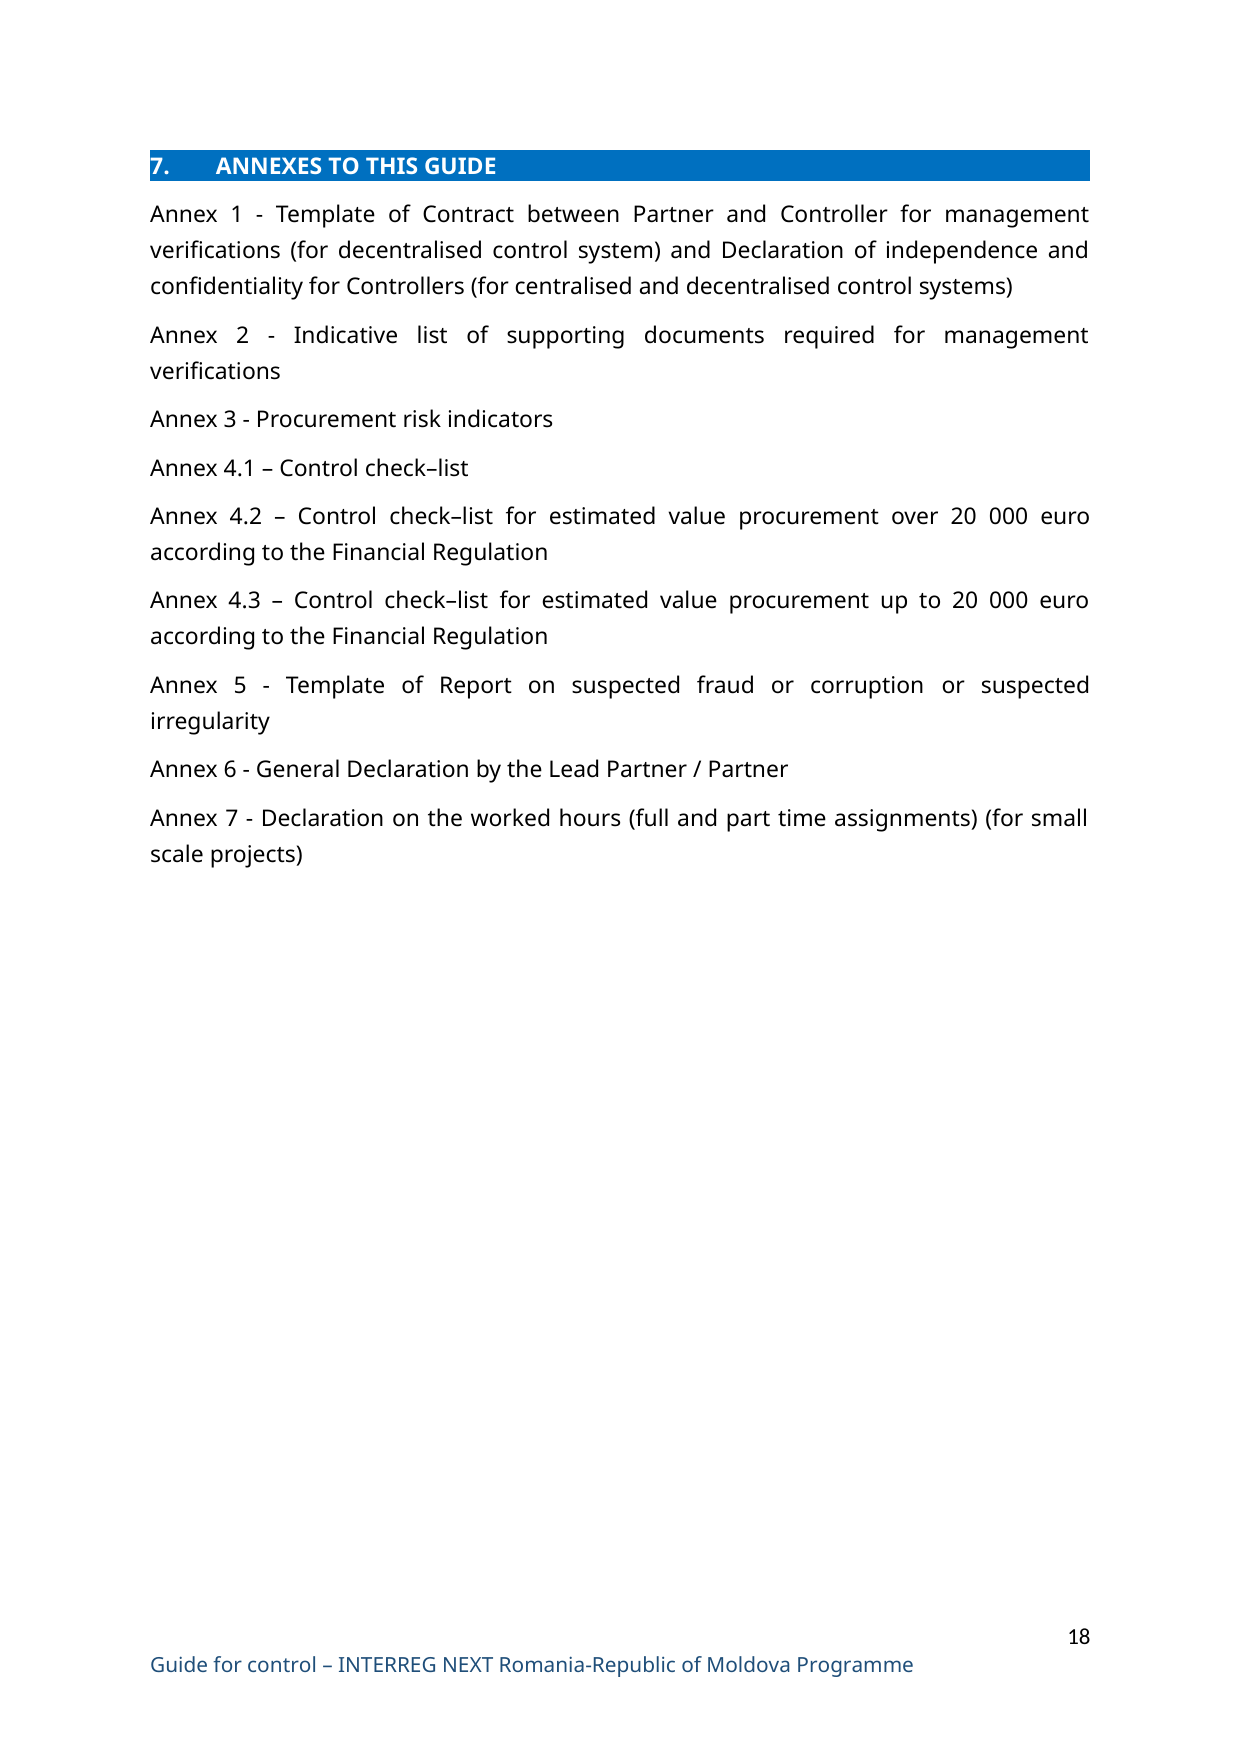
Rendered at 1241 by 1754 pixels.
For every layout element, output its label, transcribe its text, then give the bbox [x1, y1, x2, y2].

text Annex 4.3 – Control check–list for estimated value procurement up to 20 000 euro according to the Financial Regulation [150, 584, 1090, 652]
list ANNEXES TO THIS GUIDE [150, 150, 1090, 181]
text Annex 3 - Procurement risk indicators [150, 403, 1090, 434]
text Annex 4.2 – Control check–list for estimated value procurement over 20 000 euro according to the Financial Regulation [150, 500, 1090, 567]
text Annex 1 - Template of Contract between Partner and Controller for management verifications (for decentralised control system) and Declaration of independence and confidentiality for Controllers (for centralised and decentralised control systems) [150, 198, 1090, 302]
text Annex 2 - Indicative list of supporting documents required for management verifications [150, 319, 1090, 386]
text Annex 5 - Template of Report on suspected fraud or corruption or suspected irregularity [150, 669, 1090, 736]
text Annex 7 - Declaration on the worked hours (full and part time assignments) (for small scale projects) [150, 802, 1090, 869]
text Annex 4.1 – Control check–list [150, 452, 1090, 483]
text Annex 6 - General Declaration by the Lead Partner / Partner [150, 753, 1090, 784]
